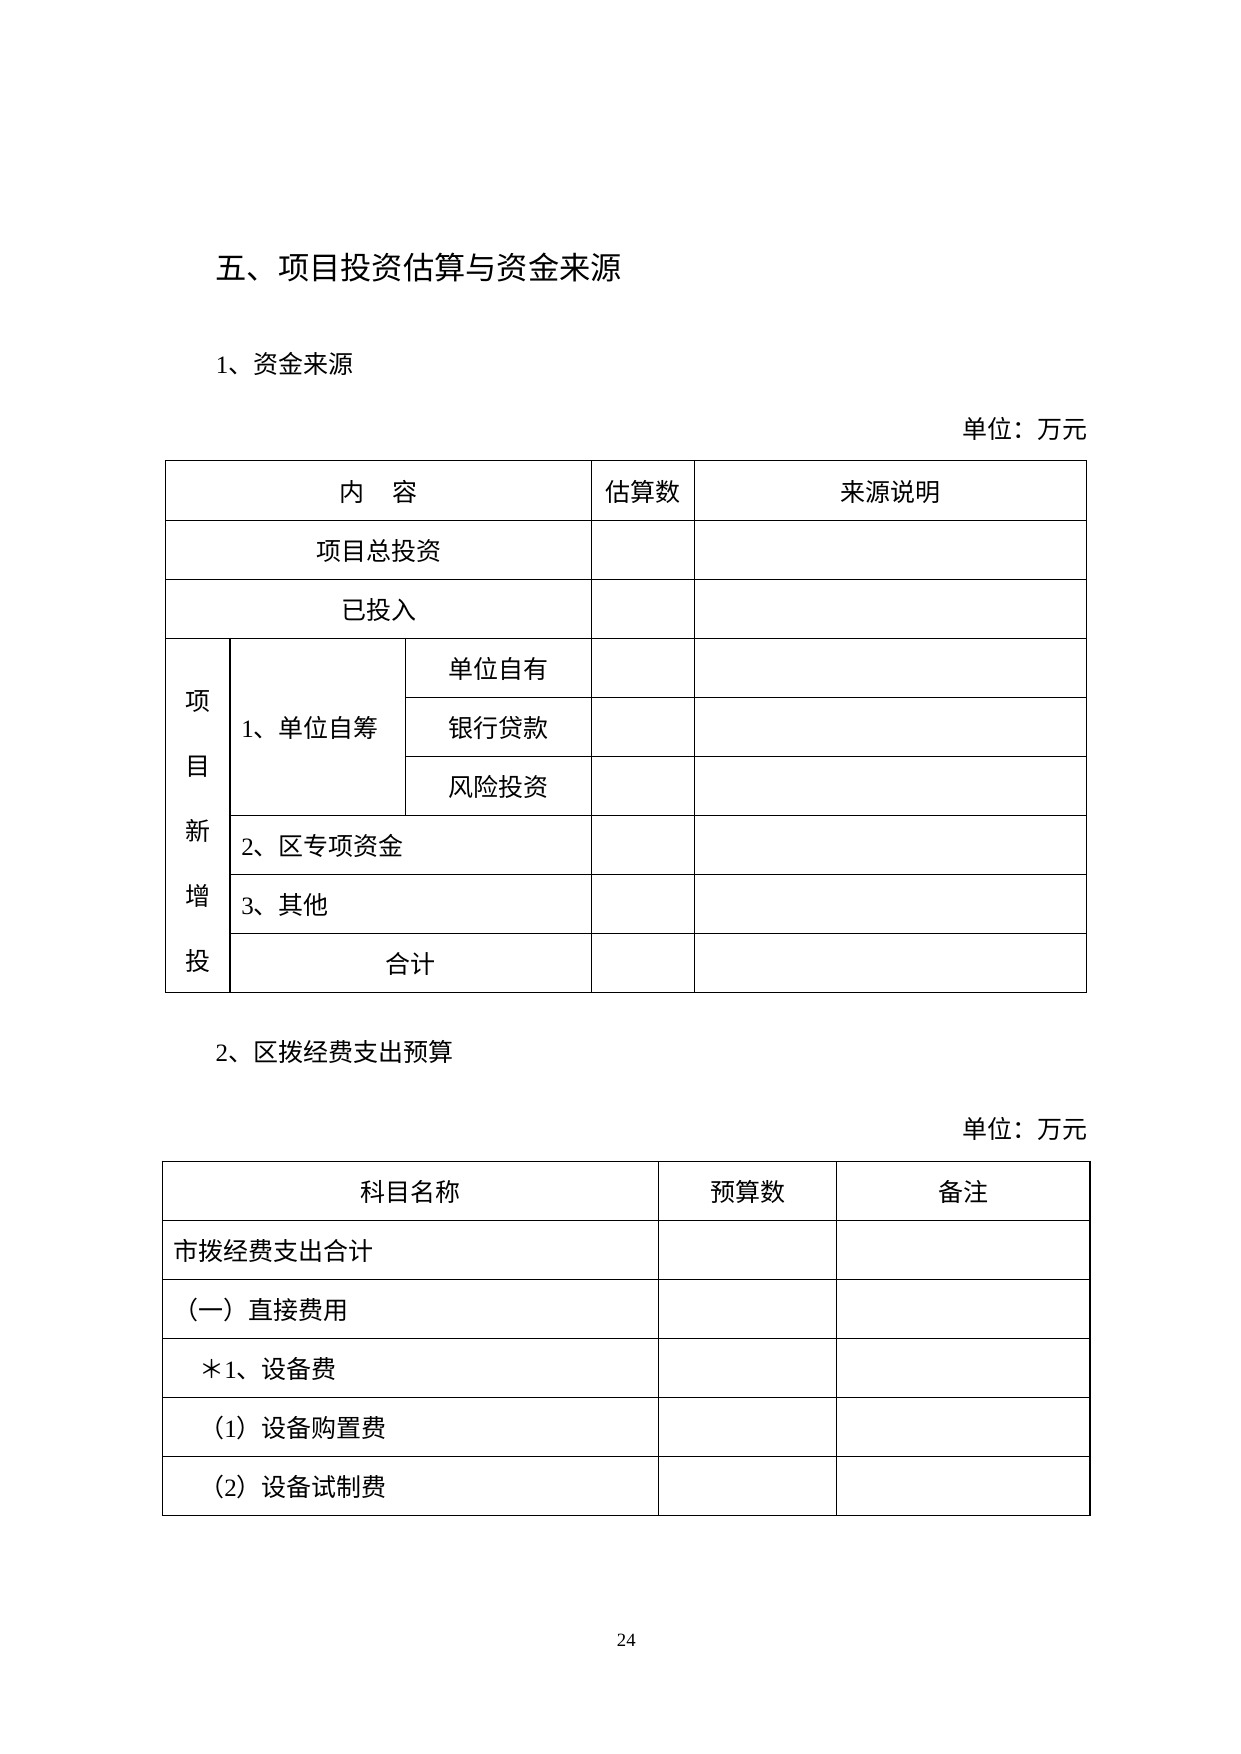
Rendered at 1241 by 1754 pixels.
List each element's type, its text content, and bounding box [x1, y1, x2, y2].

table_cell （2）设备试制费 [163, 1457, 658, 1515]
table_cell 3、其他 [231, 875, 591, 933]
table_cell [695, 875, 1086, 933]
table_cell [695, 698, 1086, 756]
table_cell 已投入 [166, 580, 591, 638]
table_cell [592, 875, 694, 933]
table_cell [659, 1221, 836, 1279]
table_cell [592, 639, 694, 697]
table_cell 风险投资 [406, 757, 591, 815]
table_header 内 容 [166, 461, 591, 519]
table_cell （一）直接费用 [163, 1280, 658, 1338]
table_cell [837, 1457, 1089, 1515]
table_cell 1、单位自筹 [231, 639, 405, 815]
text 2、区拨经费支出预算 [165, 1018, 1087, 1083]
table_cell ＊1、设备费 [163, 1339, 658, 1397]
text 单位：万元 [165, 395, 1087, 460]
table_header 预算数 [659, 1162, 836, 1219]
table_cell [695, 639, 1086, 697]
table_cell [837, 1339, 1089, 1397]
table_cell [659, 1280, 836, 1338]
table_cell 合计 [231, 934, 591, 992]
table_header 备注 [837, 1162, 1089, 1219]
table_cell [592, 816, 694, 874]
table_cell [592, 934, 694, 992]
table_cell 市拨经费支出合计 [163, 1221, 658, 1279]
table_header 科目名称 [163, 1162, 658, 1219]
table_cell [695, 934, 1086, 992]
table_cell [695, 521, 1086, 578]
table_cell [695, 580, 1086, 638]
table_cell [592, 580, 694, 638]
table_cell [592, 757, 694, 815]
table_cell [592, 521, 694, 578]
table_cell [659, 1339, 836, 1397]
table_cell （1）设备购置费 [163, 1398, 658, 1456]
table_cell 2、区专项资金 [231, 816, 591, 874]
text 1、资金来源 [165, 330, 1087, 395]
table_cell 单位自有 [406, 639, 591, 697]
text 单位：万元 [165, 1096, 1087, 1161]
table_cell [695, 816, 1086, 874]
table_cell 项目新增投资 [166, 639, 229, 992]
table_cell 项目总投资 [166, 521, 591, 578]
table_cell [837, 1221, 1089, 1279]
text 五、项目投资估算与资金来源 [215, 233, 1087, 298]
table_cell [659, 1398, 836, 1456]
table_cell [592, 698, 694, 756]
table_cell [837, 1280, 1089, 1338]
table_header 来源说明 [695, 461, 1086, 519]
table_header 估算数 [592, 461, 694, 519]
table_cell 银行贷款 [406, 698, 591, 756]
table_cell [837, 1398, 1089, 1456]
table_cell [695, 757, 1086, 815]
table_cell [659, 1457, 836, 1515]
